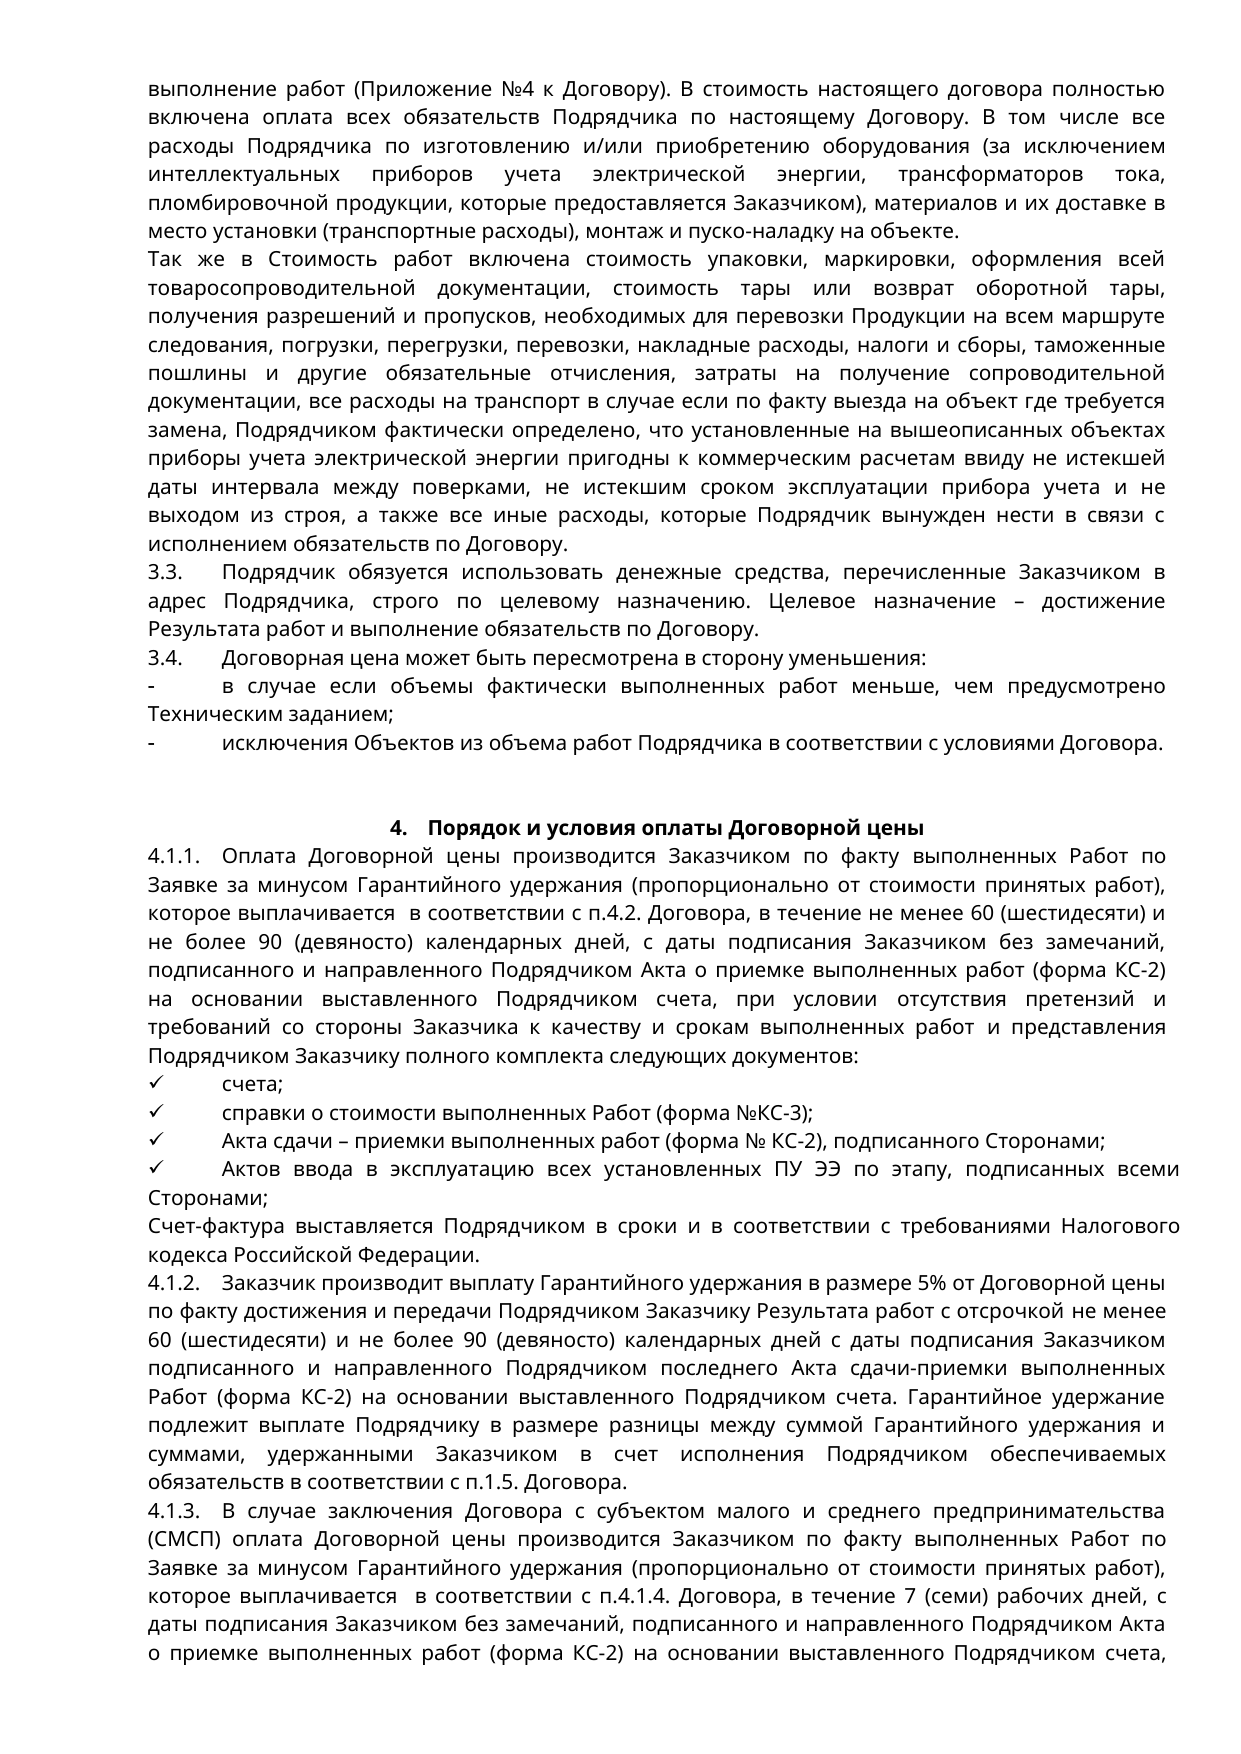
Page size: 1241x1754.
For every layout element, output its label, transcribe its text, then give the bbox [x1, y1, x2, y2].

list Порядок и условия оплаты Договорной цены [148, 813, 1167, 842]
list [148, 74, 1167, 244]
text Счет-фактура выставляется Подрядчиком в сроки и в соответствии с требованиями Налогового кодекса Российской Федерации. [148, 1211, 1181, 1268]
list справки о стоимости выполненных Работ (форма №КС-3); [148, 1098, 1181, 1126]
list счета; [148, 1069, 1181, 1098]
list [148, 1496, 1167, 1666]
list Акта сдачи – приемки выполненных работ (форма № КС-2), подписанного Сторонами; [148, 1126, 1181, 1154]
list в случае если объемы фактически выполненных работ меньше, чем предусмотрено Техническим заданием; [148, 671, 1167, 728]
list Актов ввода в эксплуатацию всех установленных ПУ ЭЭ по этапу, подписанных всеми Сторонами; [148, 1154, 1181, 1211]
list Так же в Стоимость работ включена стоимость упаковки, маркировки, оформления всей товаросопроводительной документации, стоимость тары или возврат оборотной тары, получения разрешений и пропусков, необходимых для перевозки Продукции на всем маршруте следования, погрузки, перегрузки, перевозки, накладные расходы, налоги и сборы, таможенные пошлины и другие обязательные отчисления, затраты на получение сопроводительной документации, все расходы на транспорт в случае если по факту выезда на объект где требуется замена, Подрядчиком фактически определено, что установленные на вышеописанных объектах приборы учета электрической энергии пригодны к коммерческим расчетам ввиду не истекшей даты интервала между поверками, не истекшим сроком эксплуатации прибора учета и не выходом из строя, а также все иные расходы, которые Подрядчик вынужден нести в связи с исполнением обязательств по Договору. [148, 244, 1167, 557]
list Подрядчик обязуется использовать денежные средства, перечисленные Заказчиком в адрес Подрядчика, строго по целевому назначению. Целевое назначение – достижение Результата работ и выполнение обязательств по Договору. [148, 557, 1167, 643]
list Договорная цена может быть пересмотрена в сторону уменьшения: [148, 643, 1167, 671]
list Оплата Договорной цены производится Заказчиком по факту выполненных Работ по Заявке за минусом Гарантийного удержания (пропорционально от стоимости принятых работ), которое выплачивается в соответствии с п.4.2. Договора, в течение не менее 60 (шестидесяти) и не более 90 (девяносто) календарных дней, с даты подписания Заказчиком без замечаний, подписанного и направленного Подрядчиком Акта о приемке выполненных работ (форма КС-2) на основании выставленного Подрядчиком счета, при условии отсутствия претензий и требований со стороны Заказчика к качеству и срокам выполненных работ и представления Подрядчиком Заказчику полного комплекта следующих документов: [148, 842, 1167, 1069]
list Заказчик производит выплату Гарантийного удержания в размере 5% от Договорной цены по факту достижения и передачи Подрядчиком Заказчику Результата работ с отсрочкой не менее 60 (шестидесяти) и не более 90 (девяносто) календарных дней с даты подписания Заказчиком подписанного и направленного Подрядчиком последнего Акта сдачи-приемки выполненных Работ (форма КС-2) на основании выставленного Подрядчиком счета. Гарантийное удержание подлежит выплате Подрядчику в размере разницы между суммой Гарантийного удержания и суммами, удержанными Заказчиком в счет исполнения Подрядчиком обеспечиваемых обязательств в соответствии с п.1.5. Договора. [148, 1268, 1167, 1496]
list исключения Объектов из объема работ Подрядчика в соответствии с условиями Договора. [148, 728, 1167, 756]
